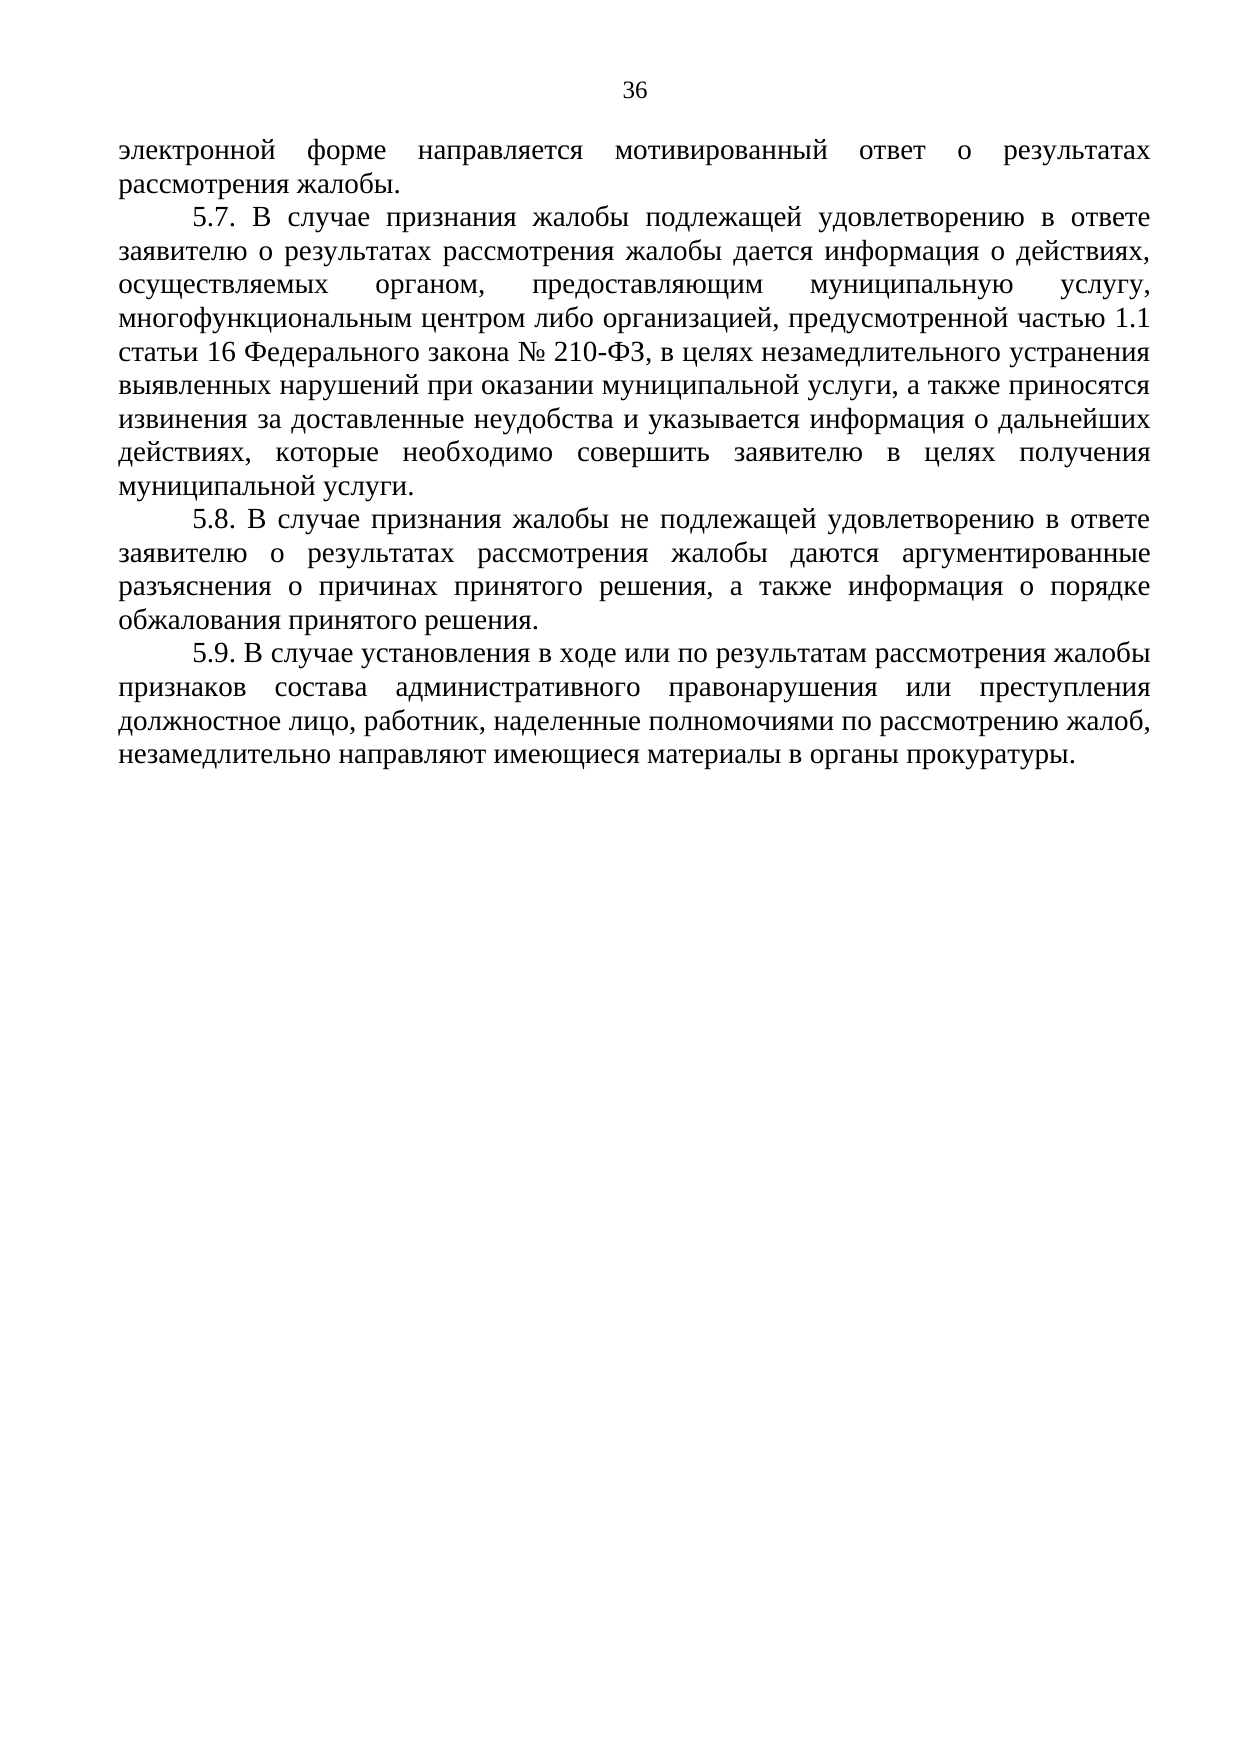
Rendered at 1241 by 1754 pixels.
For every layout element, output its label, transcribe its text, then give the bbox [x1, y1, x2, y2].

text 5.9. В случае установления в ходе или по результатам рассмотрения жалобы признаков состава административного правонарушения или преступления должностное лицо, работник, наделенные полномочиями по рассмотрению жалоб, незамедлительно направляют имеющиеся материалы в органы прокуратуры. [118, 636, 1152, 770]
text 5.8. В случае признания жалобы не подлежащей удовлетворению в ответе заявителю о результатах рассмотрения жалобы даются аргументированные разъяснения о причинах принятого решения, а также информация о порядке обжалования принятого решения. [118, 501, 1152, 636]
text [118, 132, 1152, 199]
text 5.7. В случае признания жалобы подлежащей удовлетворению в ответе заявителю о результатах рассмотрения жалобы дается информация о действиях, осуществляемых органом, предоставляющим муниципальную услугу, многофункциональным центром либо организацией, предусмотренной частью 1.1 статьи 16 Федерального закона № 210-ФЗ, в целях незамедлительного устранения выявленных нарушений при оказании муниципальной услуги, а также приносятся извинения за доставленные неудобства и указывается информация о дальнейших действиях, которые необходимо совершить заявителю в целях получения муниципальной услуги. [118, 199, 1152, 501]
